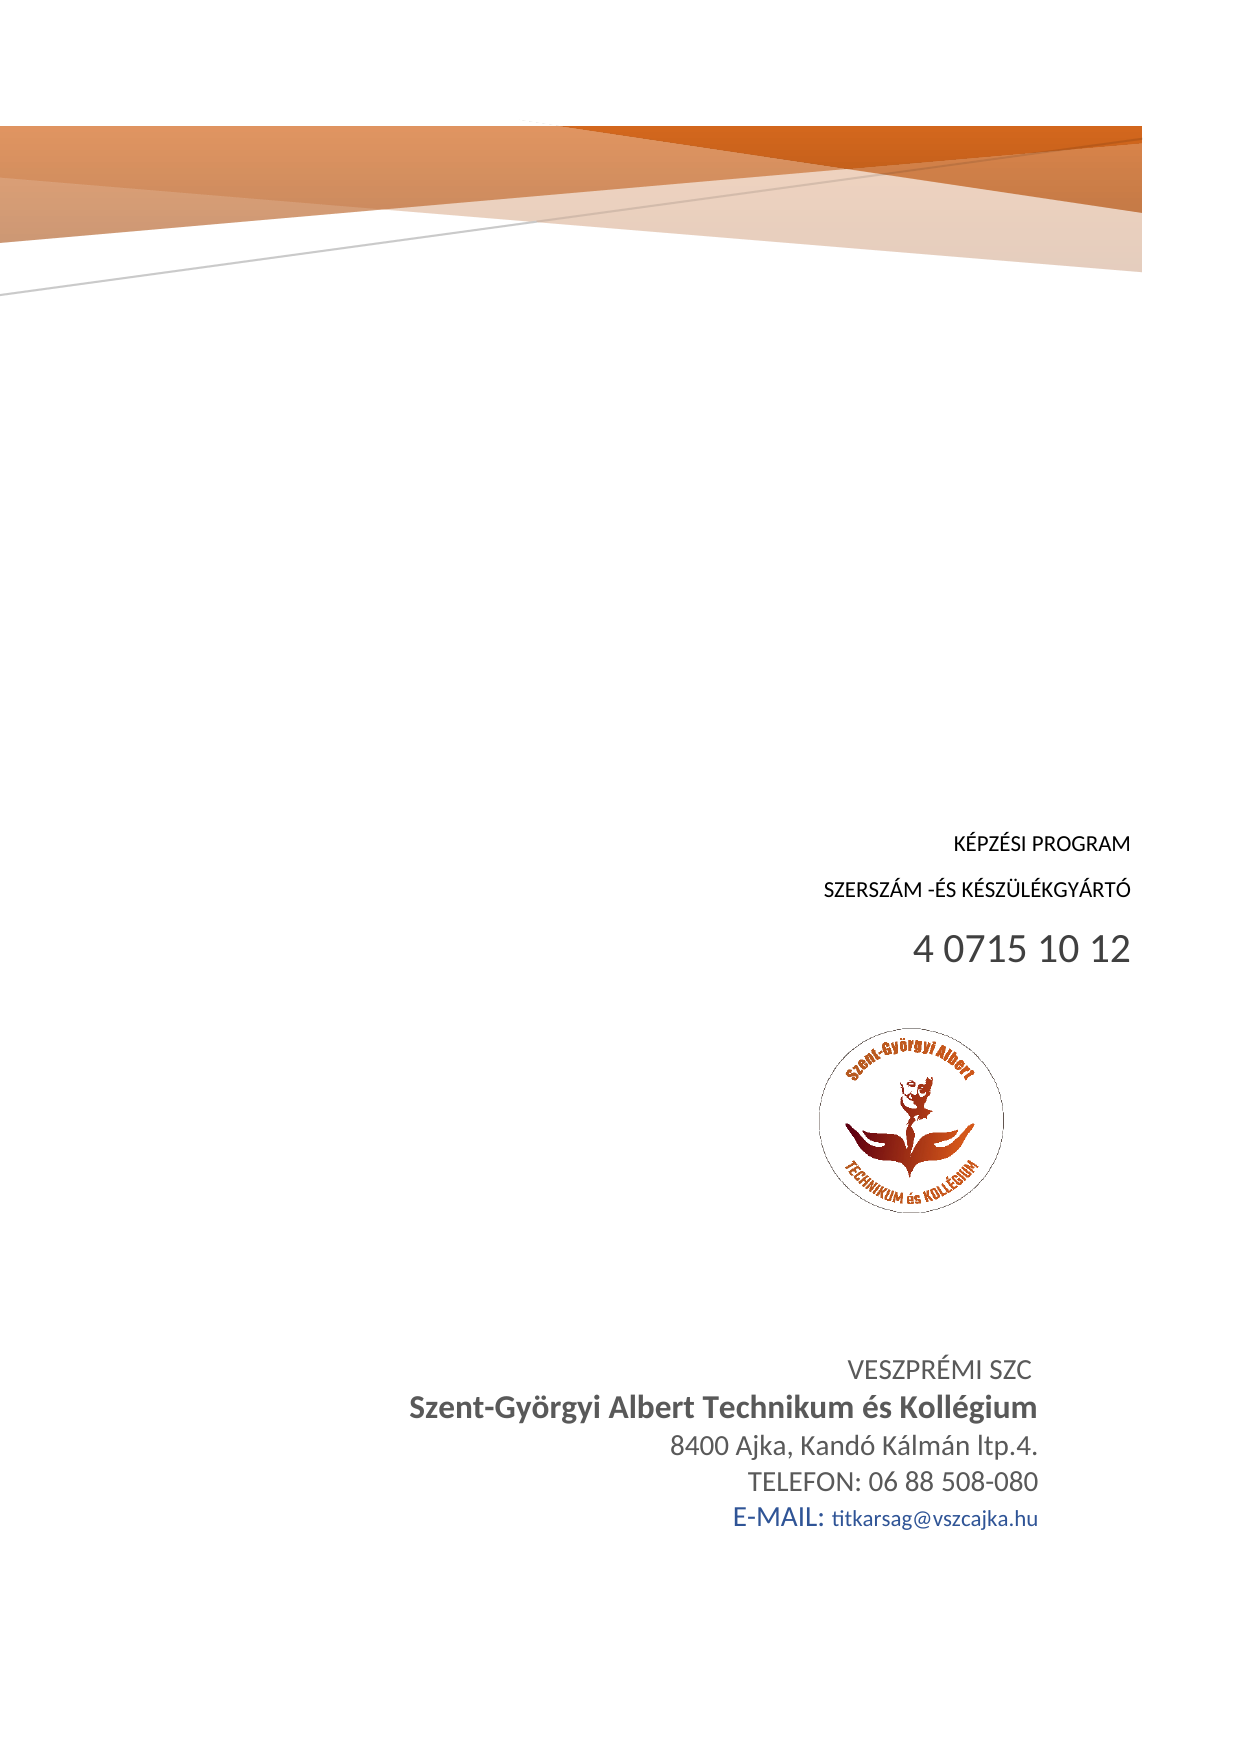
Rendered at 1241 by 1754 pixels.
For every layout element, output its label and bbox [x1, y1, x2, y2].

picture [806, 1016, 1016, 1225]
picture [0, 119, 1143, 319]
